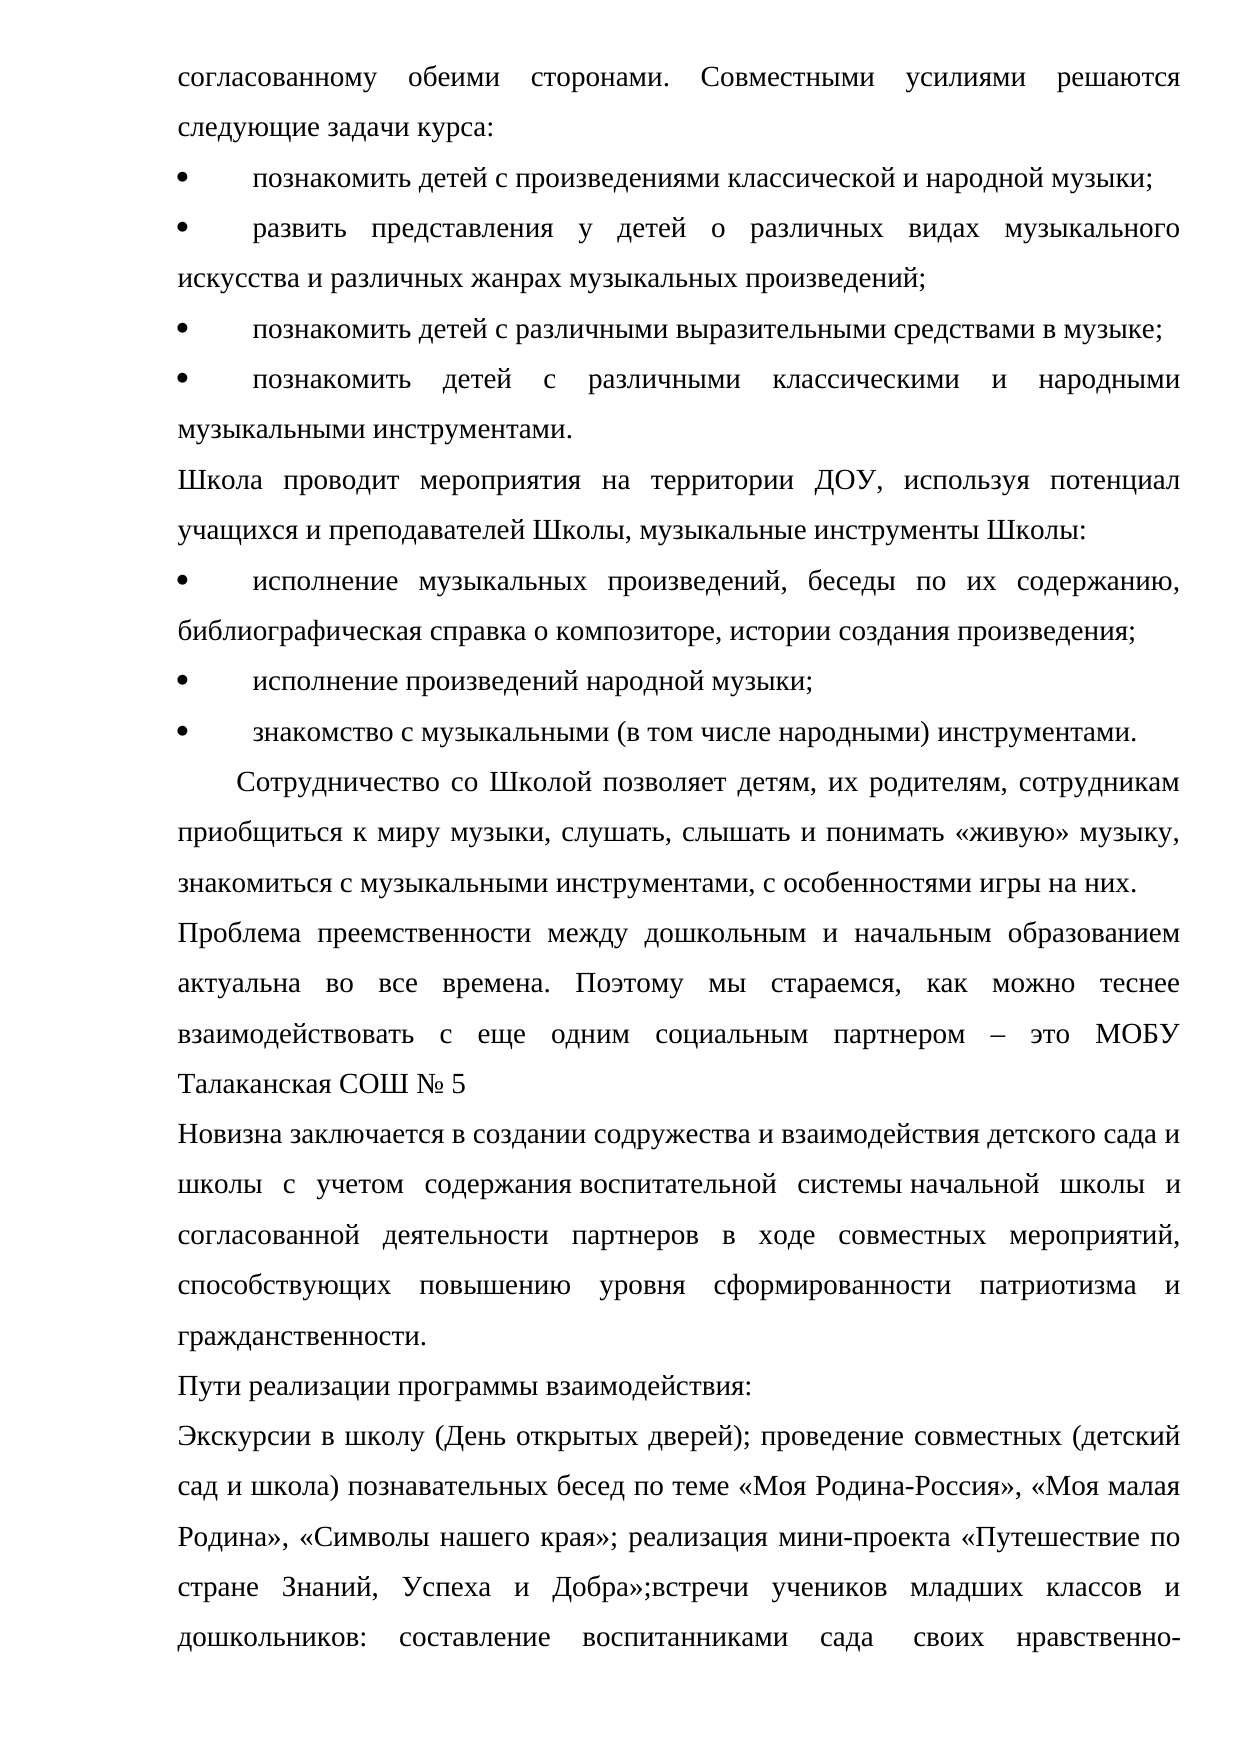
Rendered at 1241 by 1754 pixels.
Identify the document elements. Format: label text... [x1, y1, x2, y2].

text Пути реализации программы взаимодействия: [177, 1368, 1181, 1401]
list развить представления у детей о различных видах музыкального искусства и различных жанрах музыкальных произведений; [177, 210, 1181, 294]
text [177, 1418, 1181, 1653]
text Проблема преемственности между дошкольным и начальным образованием актуальна во все времена. Поэтому мы стараемся, как можно теснее взаимодействовать с еще одним социальным партнером – это МОБУ Талаканская СОШ № 5 [177, 915, 1181, 1099]
text Школа проводит мероприятия на территории ДОУ, используя потенциал учащихся и преподавателей Школы, музыкальные инструменты Школы: [177, 462, 1181, 546]
list познакомить детей с различными классическими и народными музыкальными инструментами. [177, 361, 1181, 445]
text Новизна заключается в создании содружества и взаимодействия детского сада и школы с учетом содержания воспитательной системы начальной школы и согласованной деятельности партнеров в ходе совместных мероприятий, способствующих повышению уровня сформированности патриотизма и гражданственности. [177, 1116, 1181, 1351]
list исполнение произведений народной музыки; [177, 663, 1181, 697]
list познакомить детей с различными выразительными средствами в музыке; [177, 311, 1181, 344]
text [177, 59, 1181, 143]
list познакомить детей с произведениями классической и народной музыки; [177, 160, 1181, 193]
list исполнение музыкальных произведений, беседы по их содержанию, библиографическая справка о композиторе, истории создания произведения; [177, 563, 1181, 647]
list знакомство с музыкальными (в том числе народными) инструментами. [177, 714, 1181, 747]
text Сотрудничество со Школой позволяет детям, их родителям, сотрудникам приобщиться к миру музыки, слушать, слышать и понимать «живую» музыку, знакомиться с музыкальными инструментами, с особенностями игры на них. [177, 764, 1181, 898]
